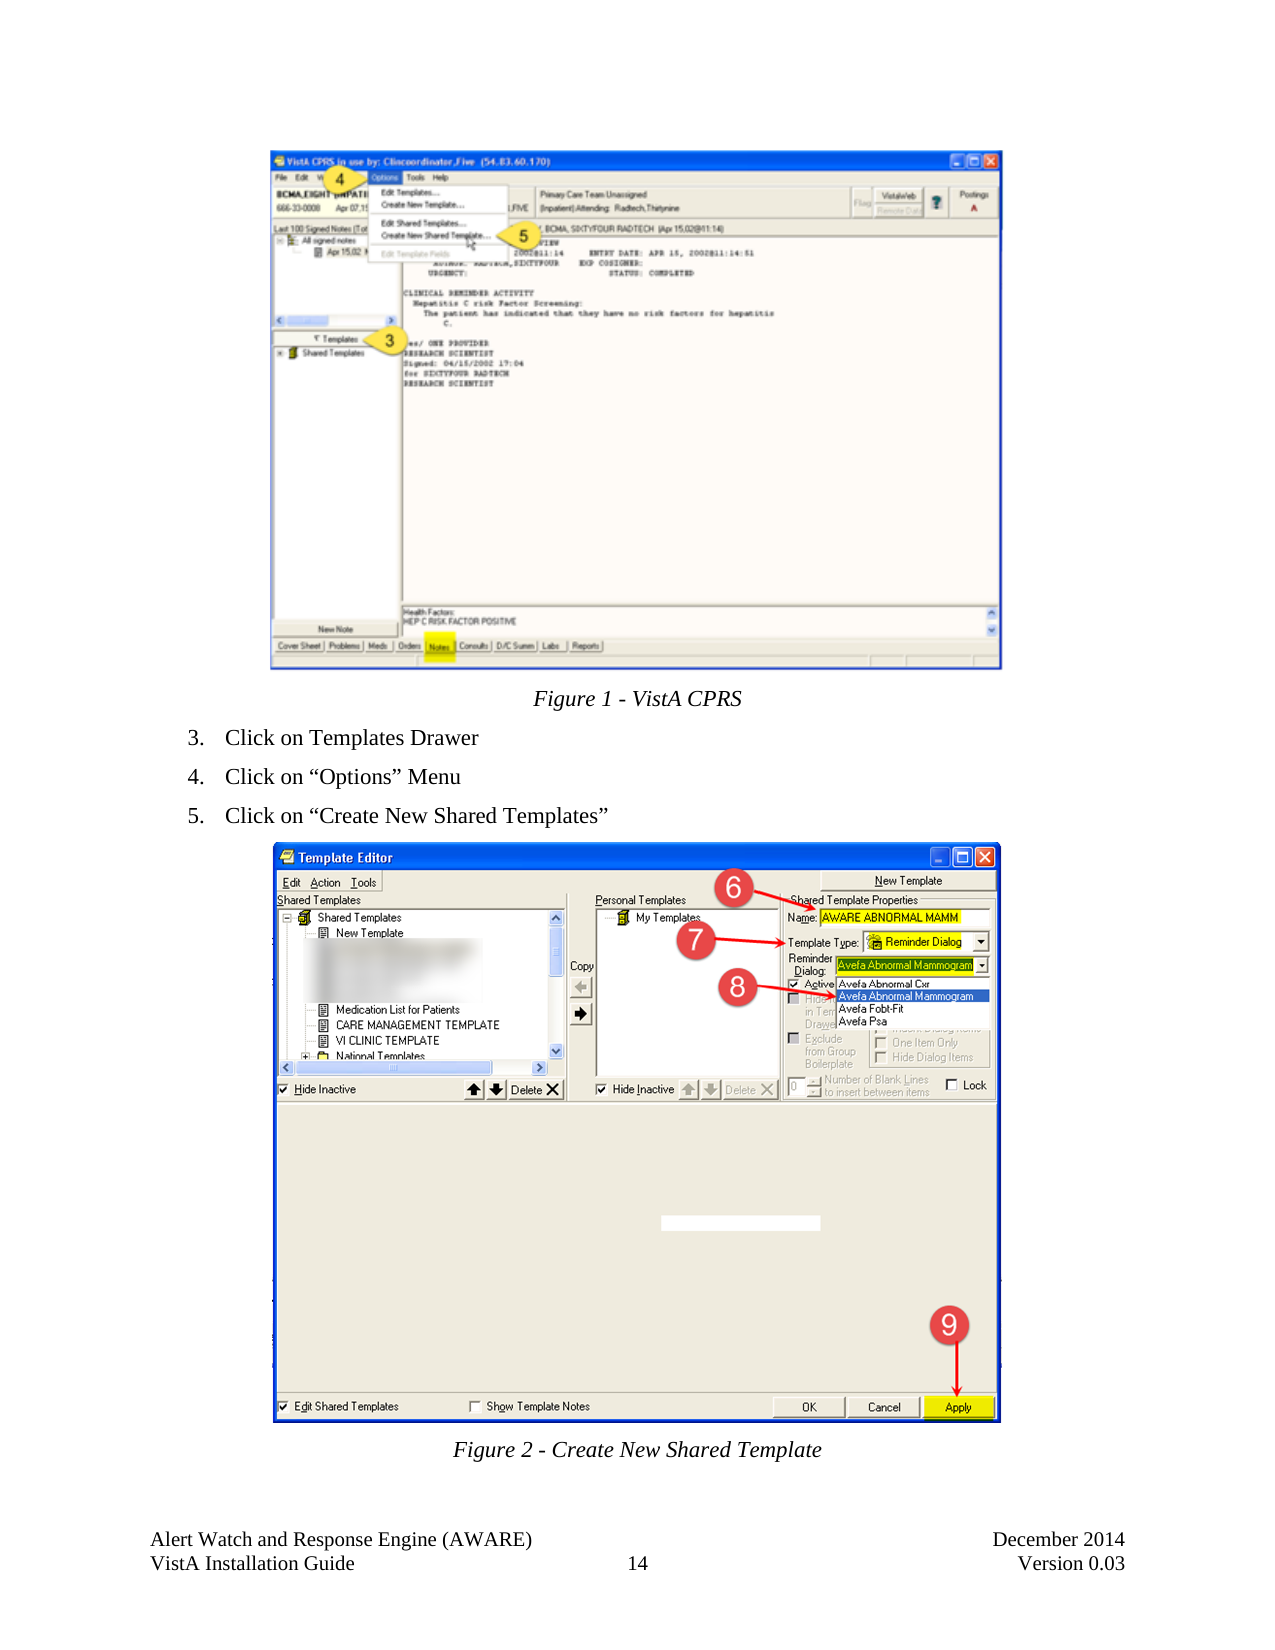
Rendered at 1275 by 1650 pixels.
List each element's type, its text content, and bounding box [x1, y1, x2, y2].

list Click on Templates Drawer [187, 724, 1125, 751]
list Click on “Options” Menu [187, 763, 1125, 789]
picture [269, 150, 1006, 673]
picture [270, 840, 1005, 1424]
list Click on “Create New Shared Templates” [187, 802, 1125, 828]
